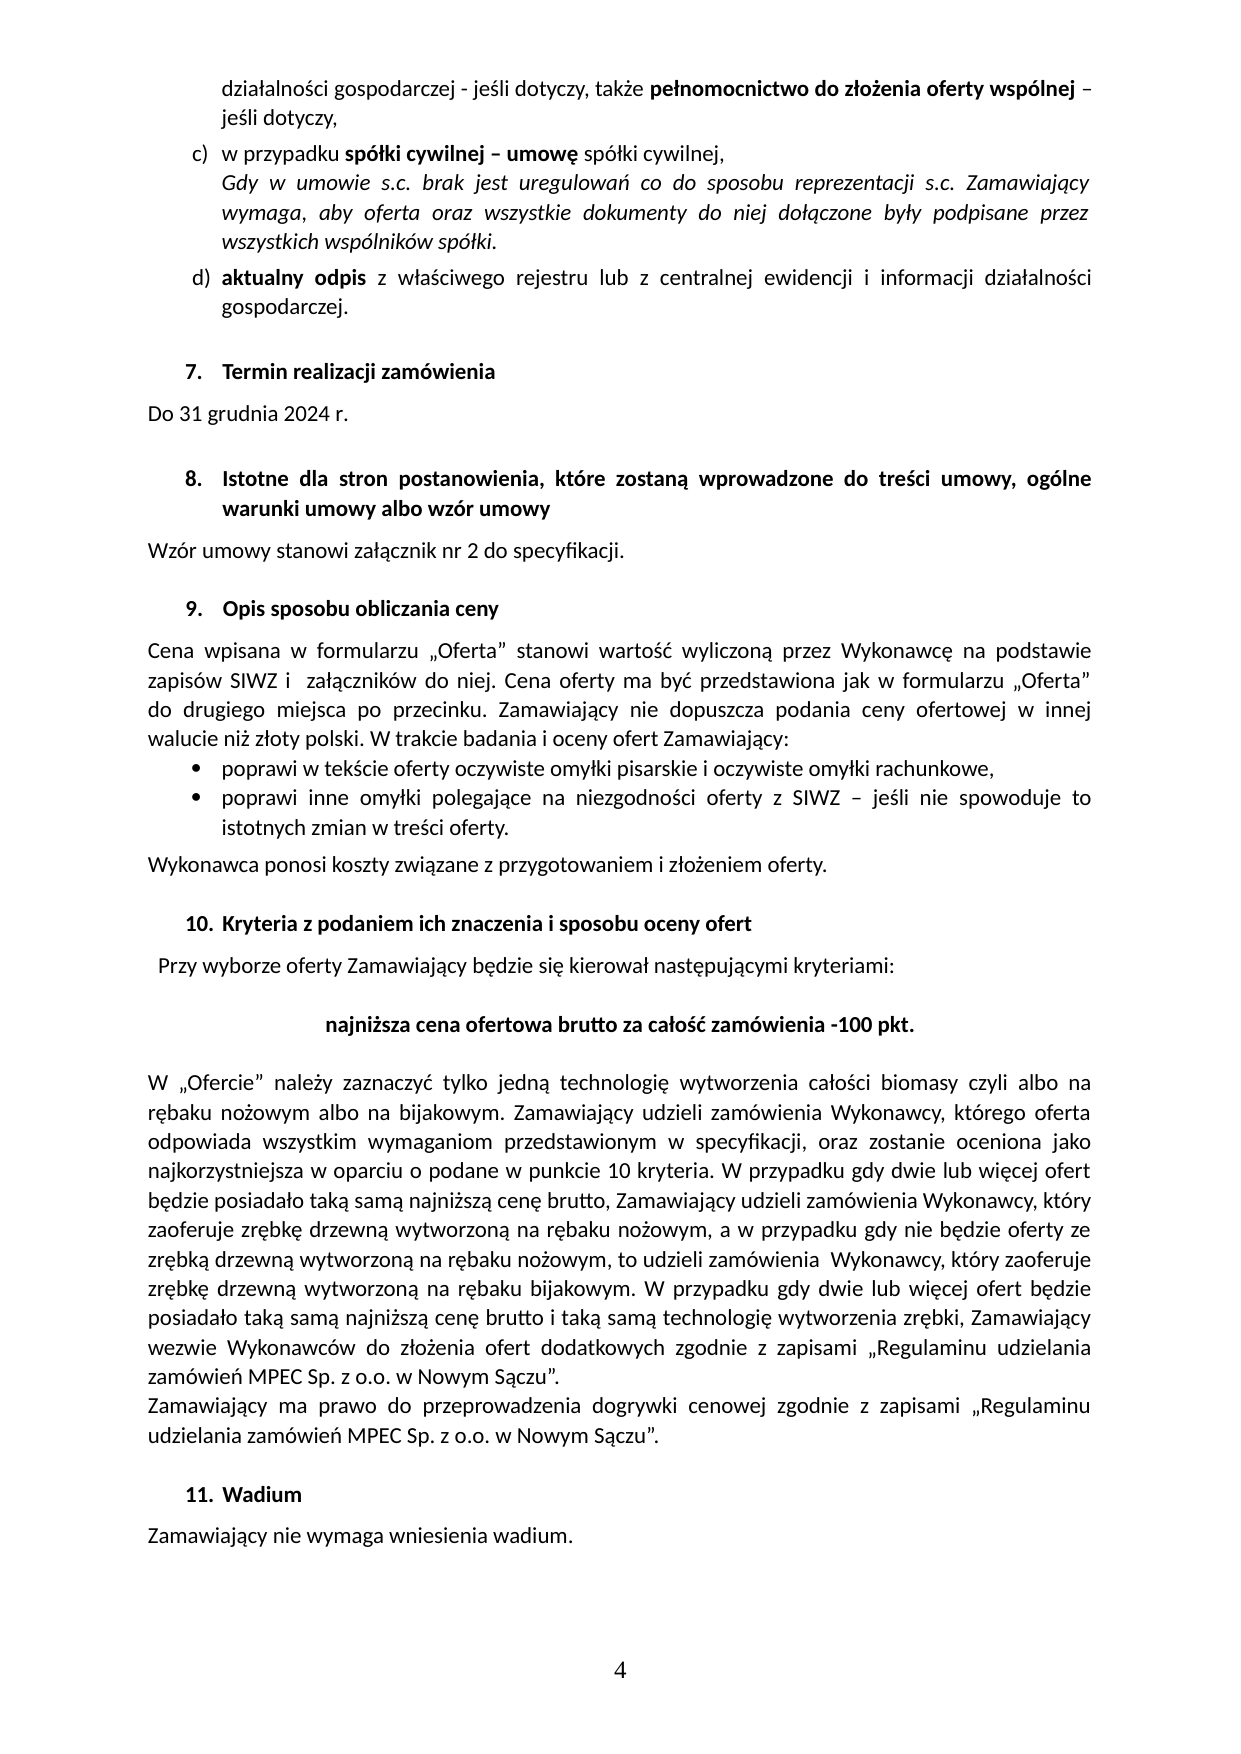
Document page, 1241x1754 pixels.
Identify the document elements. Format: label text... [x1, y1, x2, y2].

text Wykonawca ponosi koszty związane z przygotowaniem i złożeniem oferty. [148, 850, 1093, 878]
list Kryteria z podaniem ich znaczenia i sposobu oceny ofert [185, 909, 1093, 937]
text Do 31 grudnia 2024 r. [148, 399, 1093, 427]
list aktualny odpis z właściwego rejestru lub z centralnej ewidencji i informacji działalności gospodarczej. [192, 263, 1093, 320]
list Istotne dla stron postanowienia, które zostaną wprowadzone do treści umowy, ogólne warunki umowy albo wzór umowy [185, 464, 1093, 522]
text Cena wpisana w formularzu „Oferta” stanowi wartość wyliczoną przez Wykonawcę na podstawie zapisów SIWZ i załączników do niej. Cena oferty ma być przedstawiona jak w formularzu „Oferta” do drugiego miejsca po przecinku. Zamawiający nie dopuszcza podania ceny ofertowej w innej walucie niż złoty polski. W trakcie badania i oceny ofert Zamawiający: [148, 636, 1093, 753]
list Wadium [185, 1480, 1093, 1508]
list w przypadku spółki cywilnej – umowę spółki cywilnej, [192, 139, 1093, 167]
list Termin realizacji zamówienia [185, 357, 1093, 385]
list poprawi inne omyłki polegające na niezgodności oferty z SIWZ – jeśli nie spowoduje to istotnych zmian w treści oferty. [192, 783, 1093, 841]
list poprawi w tekście oferty oczywiste omyłki pisarskie i oczywiste omyłki rachunkowe, [192, 754, 1093, 782]
text Gdy w umowie s.c. brak jest uregulowań co do sposobu reprezentacji s.c. Zamawiający wymaga, aby oferta oraz wszystkie dokumenty do niej dołączone były podpisane przez wszystkich wspólników spółki. [221, 168, 1093, 255]
text Zamawiający nie wymaga wniesienia wadium. [148, 1522, 1093, 1550]
text Przy wyborze oferty Zamawiający będzie się kierował następującymi kryteriami: [148, 951, 1093, 979]
text W „Ofercie” należy zaznaczyć tylko jedną technologię wytworzenia całości biomasy czyli albo na rębaku nożowym albo na bijakowym. Zamawiający udzieli zamówienia Wykonawcy, którego oferta odpowiada wszystkim wymaganiom przedstawionym w specyfikacji, oraz zostanie oceniona jako najkorzystniejsza w oparciu o podane w punkcie 10 kryteria. W przypadku gdy dwie lub więcej ofert będzie posiadało taką samą najniższą cenę brutto, Zamawiający udzieli zamówienia Wykonawcy, który zaoferuje zrębkę drzewną wytworzoną na rębaku nożowym, a w przypadku gdy nie będzie oferty ze zrębką drzewną wytworzoną na rębaku nożowym, to udzieli zamówienia Wykonawcy, który zaoferuje zrębkę drzewną wytworzoną na rębaku bijakowym. W przypadku gdy dwie lub więcej ofert będzie posiadało taką samą najniższą cenę brutto i taką samą technologię wytworzenia zrębki, Zamawiający wezwie Wykonawców do złożenia ofert dodatkowych zgodnie z zapisami „Regulaminu udzielania zamówień MPEC Sp. z o.o. w Nowym Sączu”. [148, 1068, 1093, 1390]
text najniższa cena ofertowa brutto za całość zamówienia -100 pkt. [148, 1010, 1093, 1038]
text Zamawiający ma prawo do przeprowadzenia dogrywki cenowej zgodnie z zapisami „Regulaminu udzielania zamówień MPEC Sp. z o.o. w Nowym Sączu”. [148, 1392, 1093, 1449]
text Wzór umowy stanowi załącznik nr 2 do specyfikacji. [148, 536, 1093, 564]
list Opis sposobu obliczania ceny [185, 594, 1093, 623]
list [192, 74, 1093, 131]
